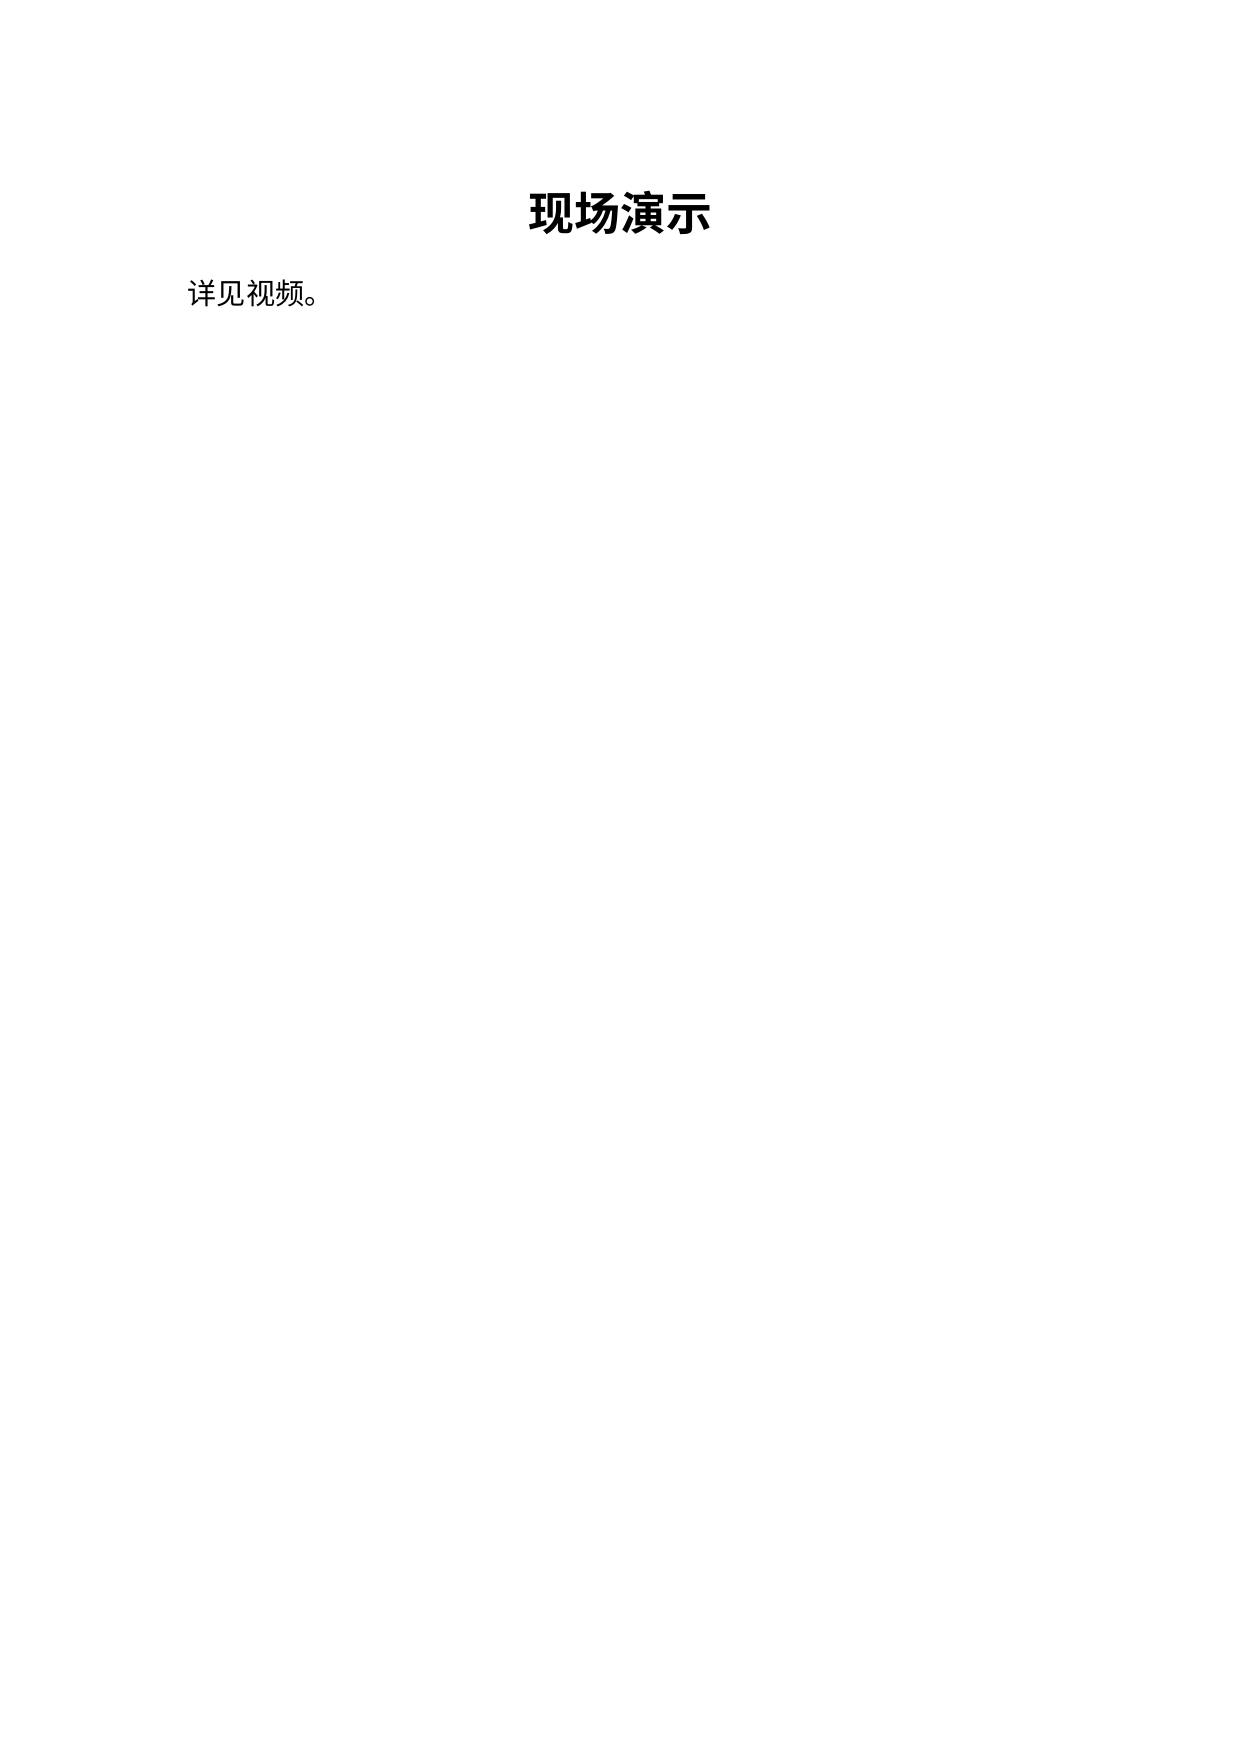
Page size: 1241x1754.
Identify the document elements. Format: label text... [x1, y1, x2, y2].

text 详见视频。 [187, 259, 1053, 324]
text 现场演示 [187, 162, 1053, 259]
